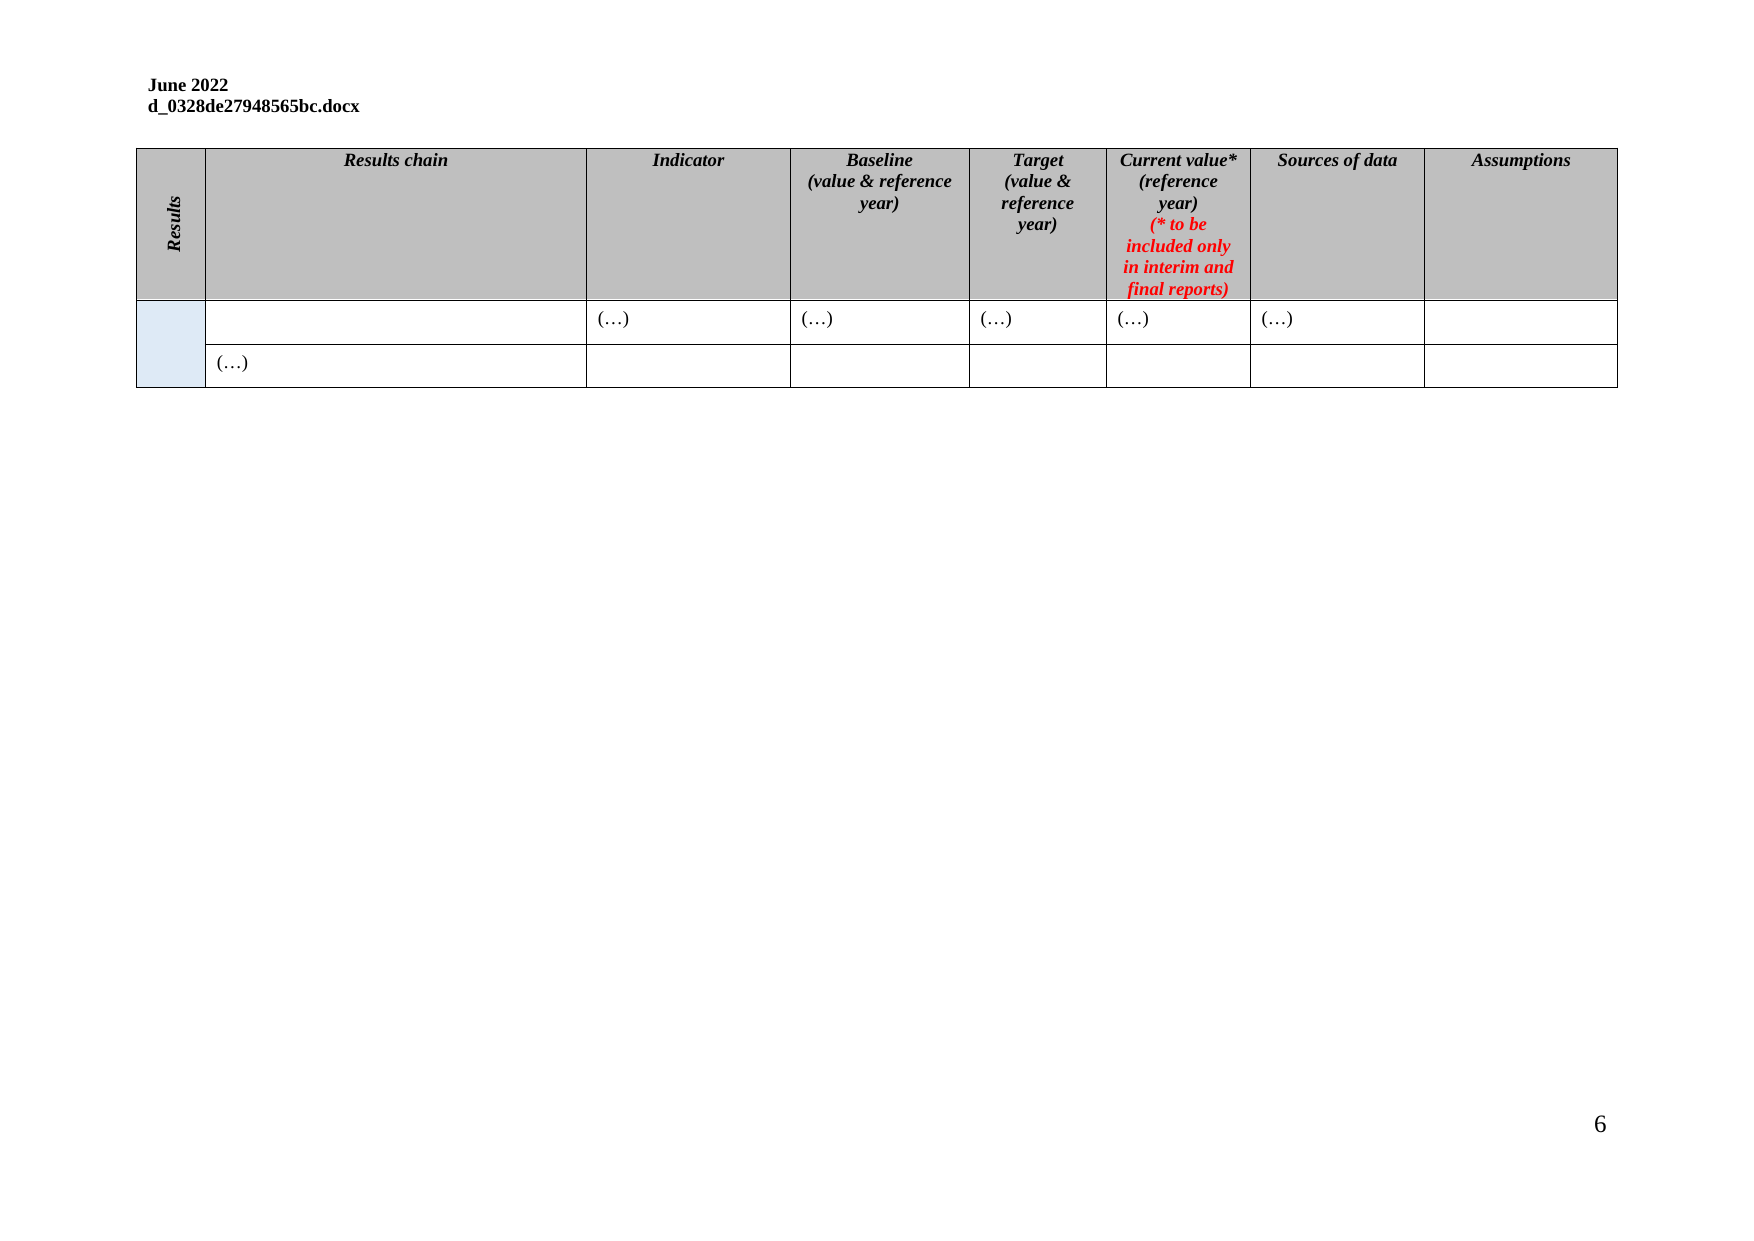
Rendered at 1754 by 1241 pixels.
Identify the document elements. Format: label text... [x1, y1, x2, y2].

table_header Sources of data [1251, 149, 1424, 299]
table_cell [1425, 301, 1617, 343]
table_header Baseline (value & reference year) [791, 149, 969, 299]
table_header Assumptions [1425, 149, 1617, 299]
table_cell [970, 345, 1106, 387]
table_cell [587, 345, 790, 387]
table_cell [1251, 345, 1424, 387]
table_cell [1425, 345, 1617, 387]
table_header Results chain [206, 149, 586, 299]
table_cell (…) [206, 345, 586, 387]
table_cell (…) [1107, 301, 1250, 343]
table_cell (…) [1251, 301, 1424, 343]
table_header Current value* (reference year) (* to be included only in interim and final reports) [1107, 149, 1250, 299]
table_cell (…) [791, 301, 969, 343]
table_cell [1107, 345, 1250, 387]
table_header Results [137, 149, 205, 299]
table_cell (…) [587, 301, 790, 343]
table_header Indicator [587, 149, 790, 299]
table_cell (…) [970, 301, 1106, 343]
table_header Target (value & reference year) [970, 149, 1106, 299]
table_cell [791, 345, 969, 387]
